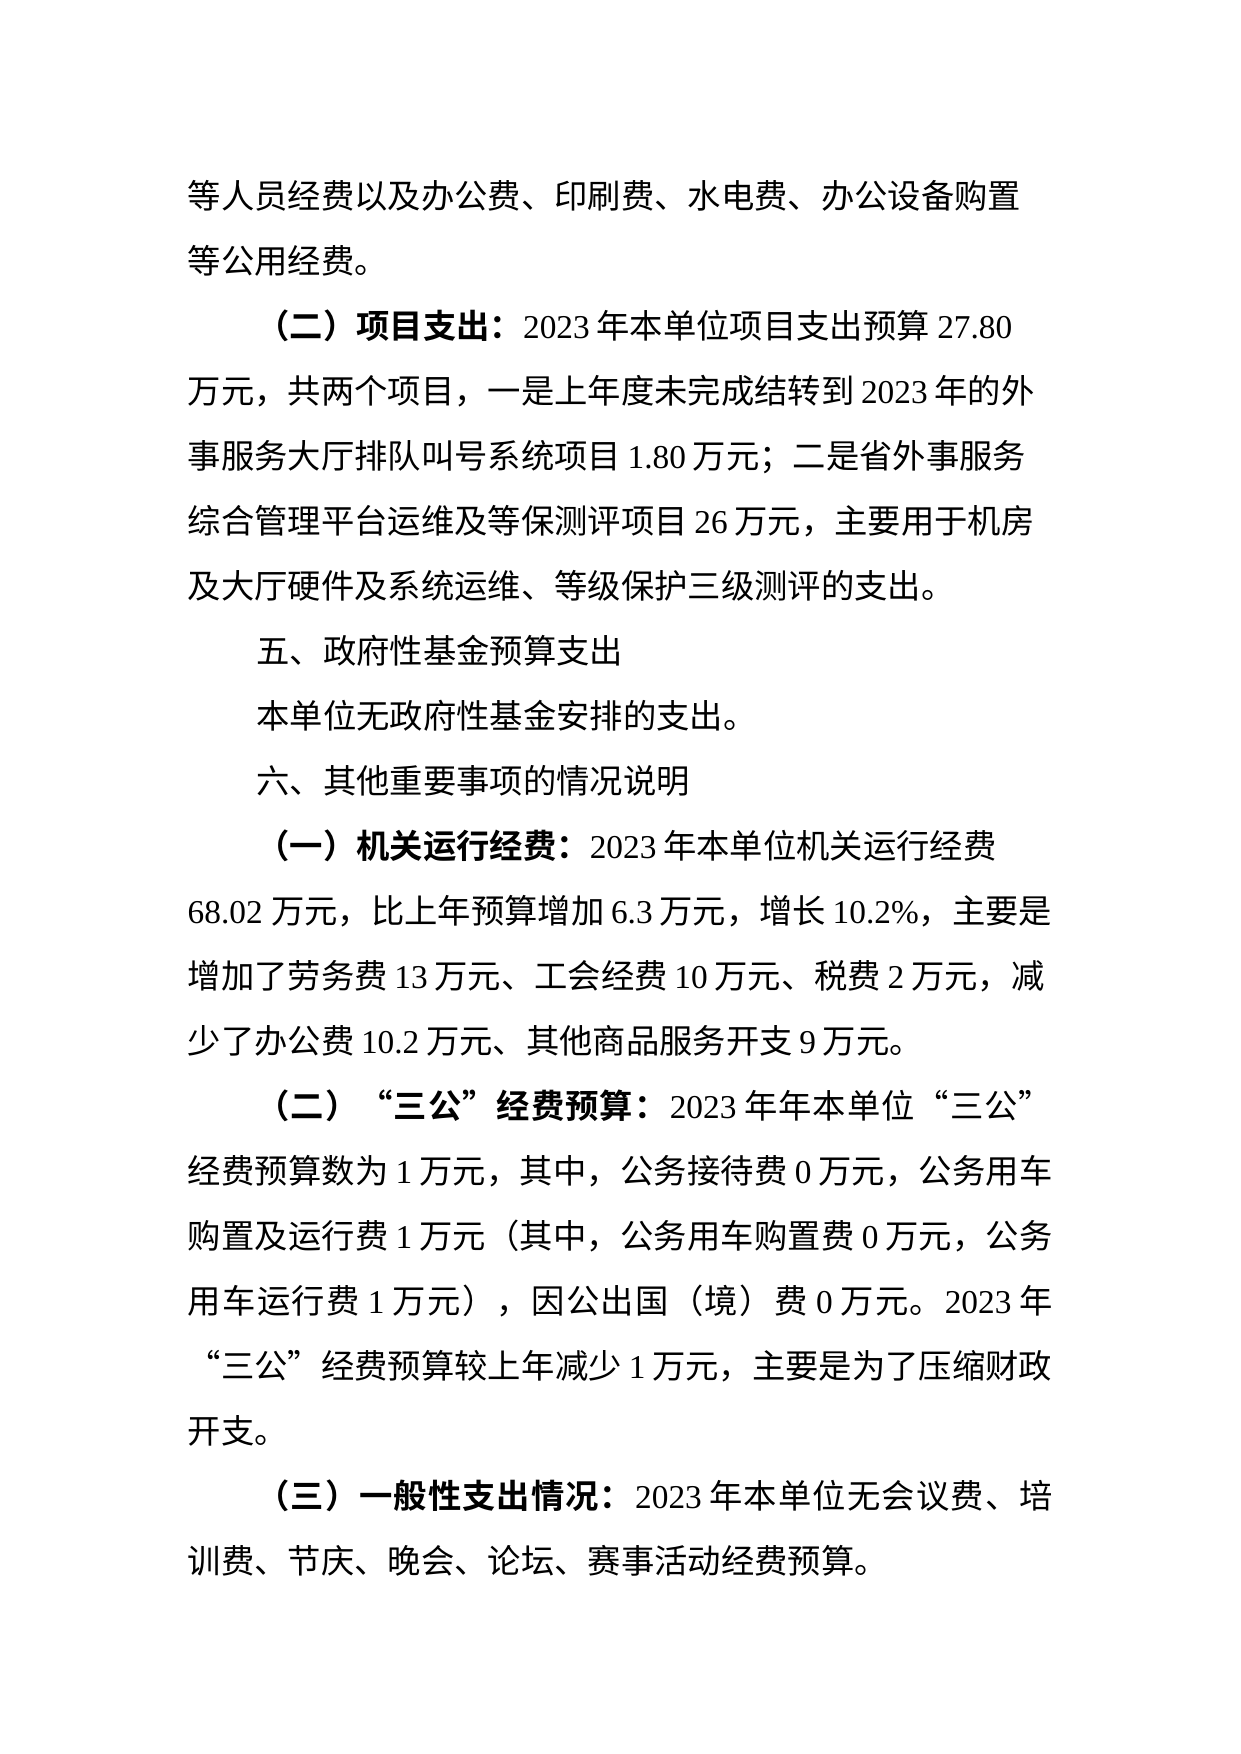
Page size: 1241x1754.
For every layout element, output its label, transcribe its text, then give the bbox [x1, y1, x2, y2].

text （三）一般性支出情况：2023年本单位无会议费、培训费、节庆、晚会、论坛、赛事活动经费预算。 [187, 1462, 1053, 1592]
text （一）机关运行经费：2023年本单位机关运行经费68.02 万元，比上年预算增加6.3万元，增长10.2%，主要是增加了劳务费13万元、工会经费10万元、税费2万元，减少了办公费10.2万元、其他商品服务开支9万元。 [187, 812, 1053, 1072]
text 六、其他重要事项的情况说明 [187, 747, 1053, 812]
text （二）“三公”经费预算：2023年年本单位“三公”经费预算数为1万元，其中，公务接待费0万元，公务用车购置及运行费1万元（其中，公务用车购置费0万元，公务用车运行费1万元），因公出国（境）费0万元。2023年“三公”经费预算较上年减少1万元，主要是为了压缩财政开支。 [187, 1072, 1053, 1462]
text 五、政府性基金预算支出 [187, 617, 1053, 682]
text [187, 162, 1053, 292]
text 本单位无政府性基金安排的支出。 [187, 682, 1053, 747]
text （二）项目支出：2023年本单位项目支出预算 27.80 万元，共两个项目，一是上年度未完成结转到2023年的外事服务大厅排队叫号系统项目1.80万元；二是省外事服务综合管理平台运维及等保测评项目26万元，主要用于机房及大厅硬件及系统运维、等级保护三级测评的支出。 [187, 292, 1053, 617]
